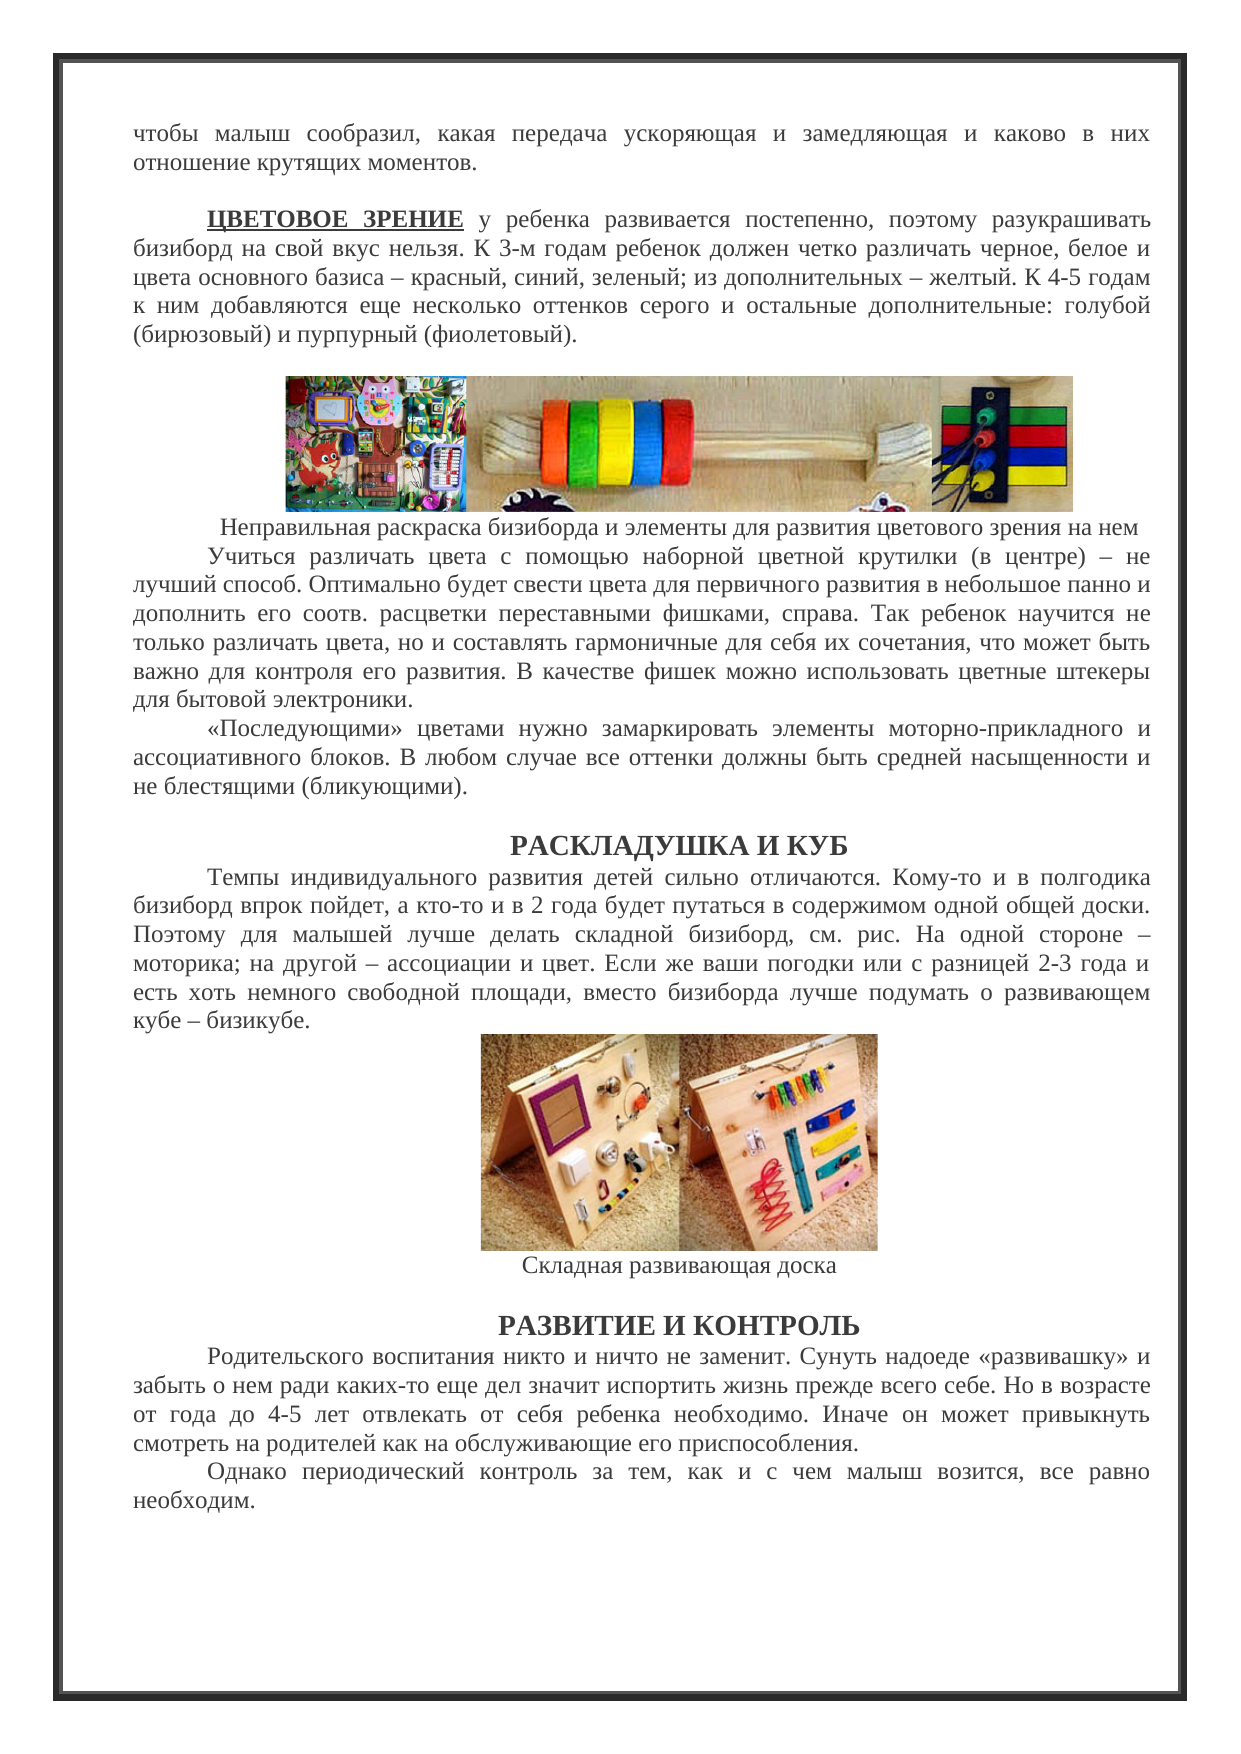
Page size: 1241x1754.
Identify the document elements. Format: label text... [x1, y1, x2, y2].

text Неправильная раскраска бизиборда и элементы для развития цветового зрения на нем [133, 512, 1152, 541]
text Однако периодический контроль за тем, как и с чем малыш возится, все равно необходим. [133, 1456, 1152, 1514]
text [133, 118, 1152, 176]
text ЦВЕТОВОЕ ЗРЕНИЕ у ребенка развивается постепенно, поэтому разукрашивать бизиборд на свой вкус нельзя. К 3-м годам ребенок должен четко различать черное, белое и цвета основного базиса – красный, синий, зеленый; из дополнительных – желтый. К 4-5 годам к ним добавляются еще несколько оттенков серого и остальные дополнительные: голубой (бирюзовый) и пурпурный (фиолетовый). [133, 204, 1152, 348]
text РАЗВИТИЕ И КОНТРОЛЬ [133, 1308, 1152, 1341]
text «Последующими» цветами нужно замаркировать элементы моторно-прикладного и ассоциативного блоков. В любом случае все оттенки должны быть средней насыщенности и не блестящими (бликующими). [133, 713, 1152, 799]
text Родительского воспитания никто и ничто не заменит. Сунуть надоеде «развивашку» и забыть о нем ради каких-то еще дел значит испортить жизнь прежде всего себе. Но в возрасте от года до 4-5 лет отвлекать от себя ребенка необходимо. Иначе он может привыкнуть смотреть на родителей как на обслуживающие его приспособления. [133, 1341, 1152, 1456]
picture [480, 1034, 878, 1251]
text Темпы индивидуального развития детей сильно отличаются. Кому-то и в полгодика бизиборд впрок пойдет, а кто-то и в 2 года будет путаться в содержимом одной общей доски. Поэтому для малышей лучше делать складной бизиборд, см. рис. На одной стороне – моторика; на другой – ассоциации и цвет. Если же ваши погодки или с разницей 2-3 года и есть хоть немного свободной площади, вместо бизиборда лучше подумать о развивающем кубе – бизикубе. [133, 862, 1152, 1034]
text РАСКЛАДУШКА И КУБ [133, 828, 1152, 862]
text Складная развивающая доска [133, 1250, 1152, 1279]
text Учиться различать цвета с помощью наборной цветной крутилки (в центре) – не лучший способ. Оптимально будет свести цвета для первичного развития в небольшое панно и дополнить его соотв. расцветки переставными фишками, справа. Так ребенок научится не только различать цвета, но и составлять гармоничные для себя их сочетания, что может быть важно для контроля его развития. В качестве фишек можно использовать цветные штекеры для бытовой электроники. [133, 541, 1152, 713]
picture [285, 376, 1073, 512]
